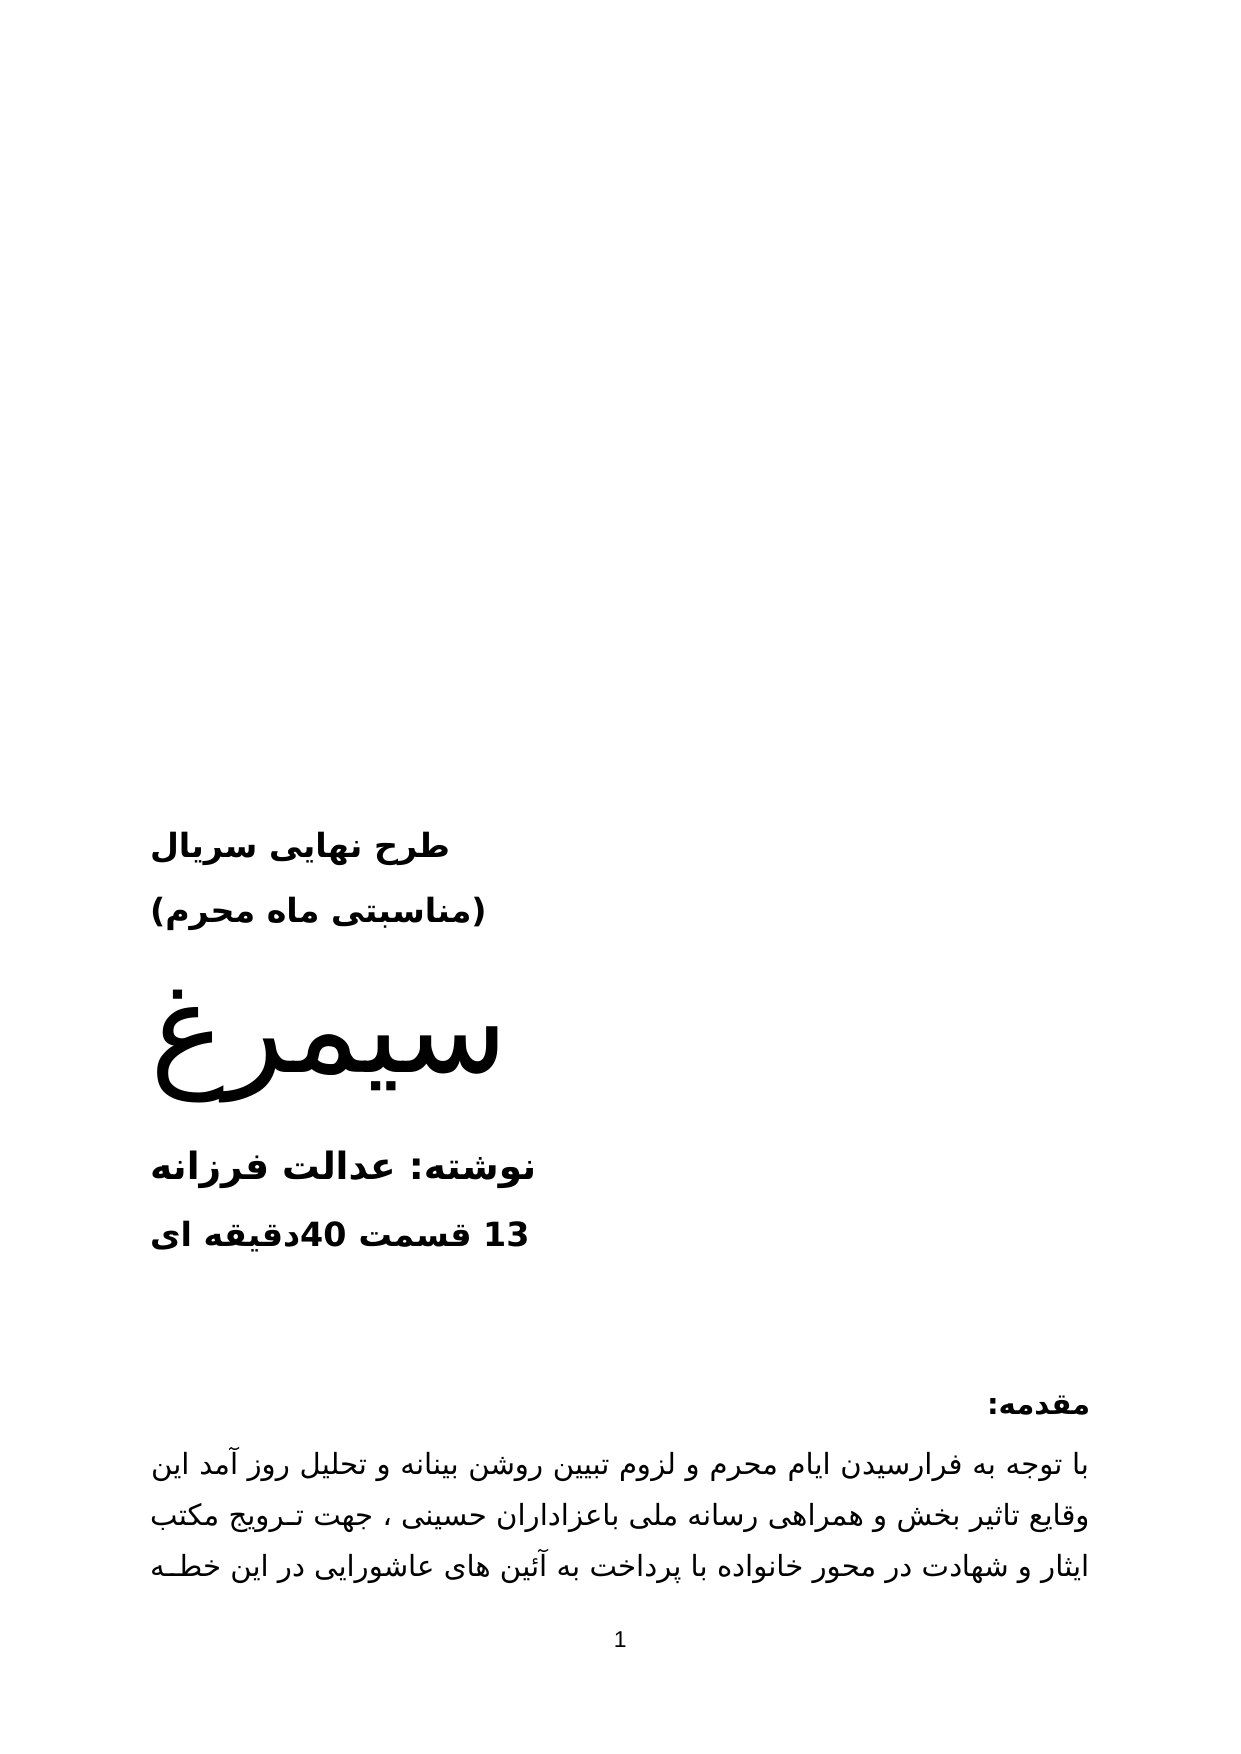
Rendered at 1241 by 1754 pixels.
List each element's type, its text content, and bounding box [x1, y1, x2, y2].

text (مناسبتی ماه محرم) [150, 891, 1090, 930]
text 13 قسمت 40دقیقه ای [150, 1216, 1090, 1255]
text مقدمه: [150, 1387, 1090, 1421]
text سیمرغ [150, 957, 1090, 1102]
text طرح نهایی سریال [150, 826, 1090, 865]
text نوشته: عدالت فرزانه [150, 1145, 1090, 1189]
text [150, 1447, 1090, 1583]
